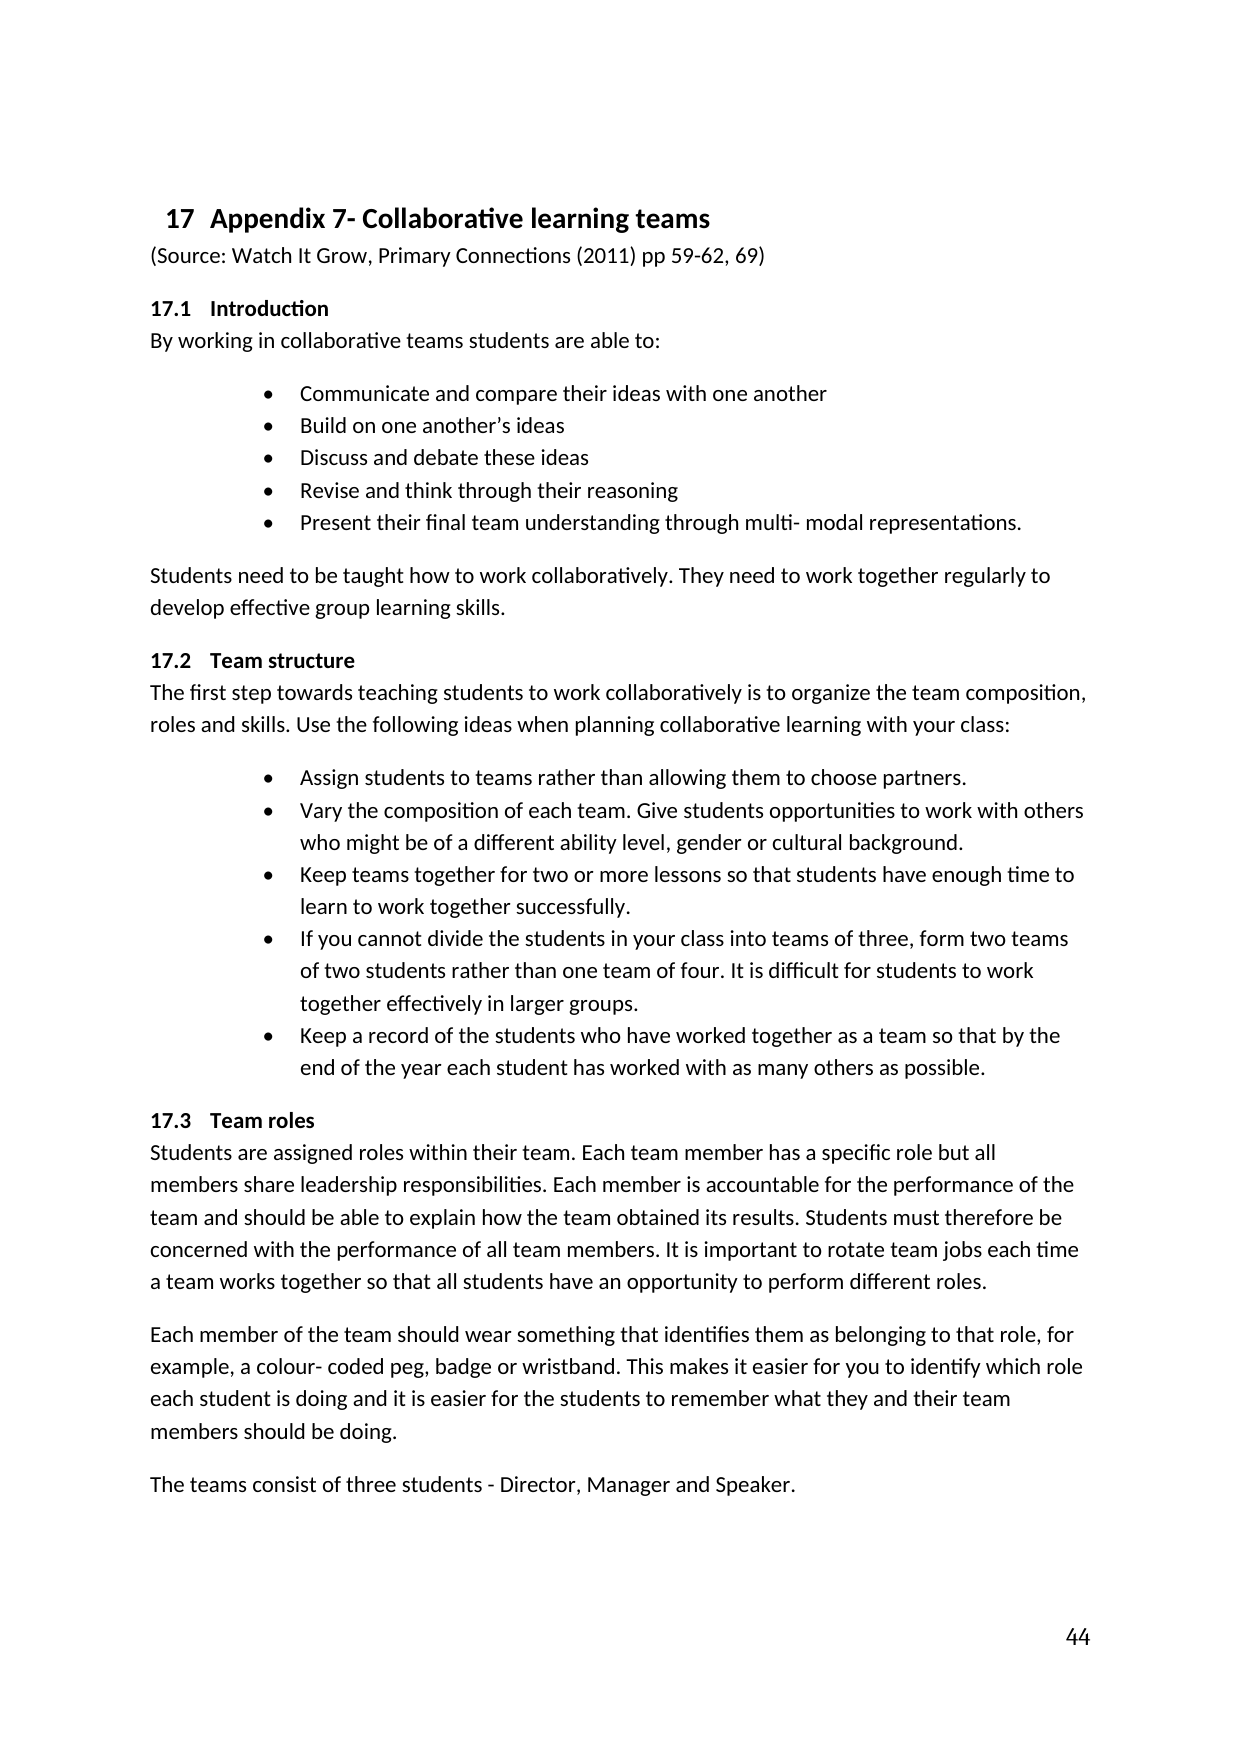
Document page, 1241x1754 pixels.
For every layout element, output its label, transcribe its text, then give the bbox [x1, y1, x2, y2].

text Students are assigned roles within their team. Each team member has a specific role but all members share leadership responsibilities. Each member is accountable for the performance of the team and should be able to explain how the team obtained its results. Students must therefore be concerned with the performance of all team members. It is important to rotate team jobs each time a team works together so that all students have an opportunity to perform different roles. [150, 1138, 1090, 1295]
list Present their final team understanding through multi- modal representations. [262, 508, 1090, 536]
subtitle Team roles [150, 1106, 1090, 1134]
subtitle Introduction [150, 294, 1090, 322]
list Vary the composition of each team. Give students opportunities to work with others who might be of a different ability level, gender or cultural background. [262, 796, 1090, 856]
list Build on one another’s ideas [262, 411, 1090, 439]
list Revise and think through their reasoning [262, 476, 1090, 504]
subtitle Team structure [150, 646, 1090, 674]
list If you cannot divide the students in your class into teams of three, form two teams of two students rather than one team of four. It is difficult for students to work together effectively in larger groups. [262, 924, 1090, 1017]
list Assign students to teams rather than allowing them to choose partners. [262, 763, 1090, 792]
text (Source: Watch It Grow, Primary Connections (2011) pp 59-62, 69) [150, 241, 1090, 269]
text The teams consist of three students - Director, Manager and Speaker. [150, 1470, 1090, 1498]
list Communicate and compare their ideas with one another [262, 379, 1090, 407]
text Students need to be taught how to work collaboratively. They need to work together regularly to develop effective group learning skills. [150, 561, 1090, 621]
text By working in collaborative teams students are able to: [150, 326, 1090, 354]
list Keep a record of the students who have worked together as a team so that by the end of the year each student has worked with as many others as possible. [262, 1021, 1090, 1081]
text The first step towards teaching students to work collaboratively is to organize the team composition, roles and skills. Use the following ideas when planning collaborative learning with your class: [150, 678, 1090, 738]
text Each member of the team should wear something that identifies them as belonging to that role, for example, a colour- coded peg, badge or wristband. This makes it easier for you to identify which role each student is doing and it is easier for the students to remember what they and their team members should be doing. [150, 1320, 1090, 1445]
list Discuss and debate these ideas [262, 443, 1090, 472]
subtitle Appendix 7- Collaborative learning teams [165, 200, 1090, 236]
list Keep teams together for two or more lessons so that students have enough time to learn to work together successfully. [262, 860, 1090, 920]
